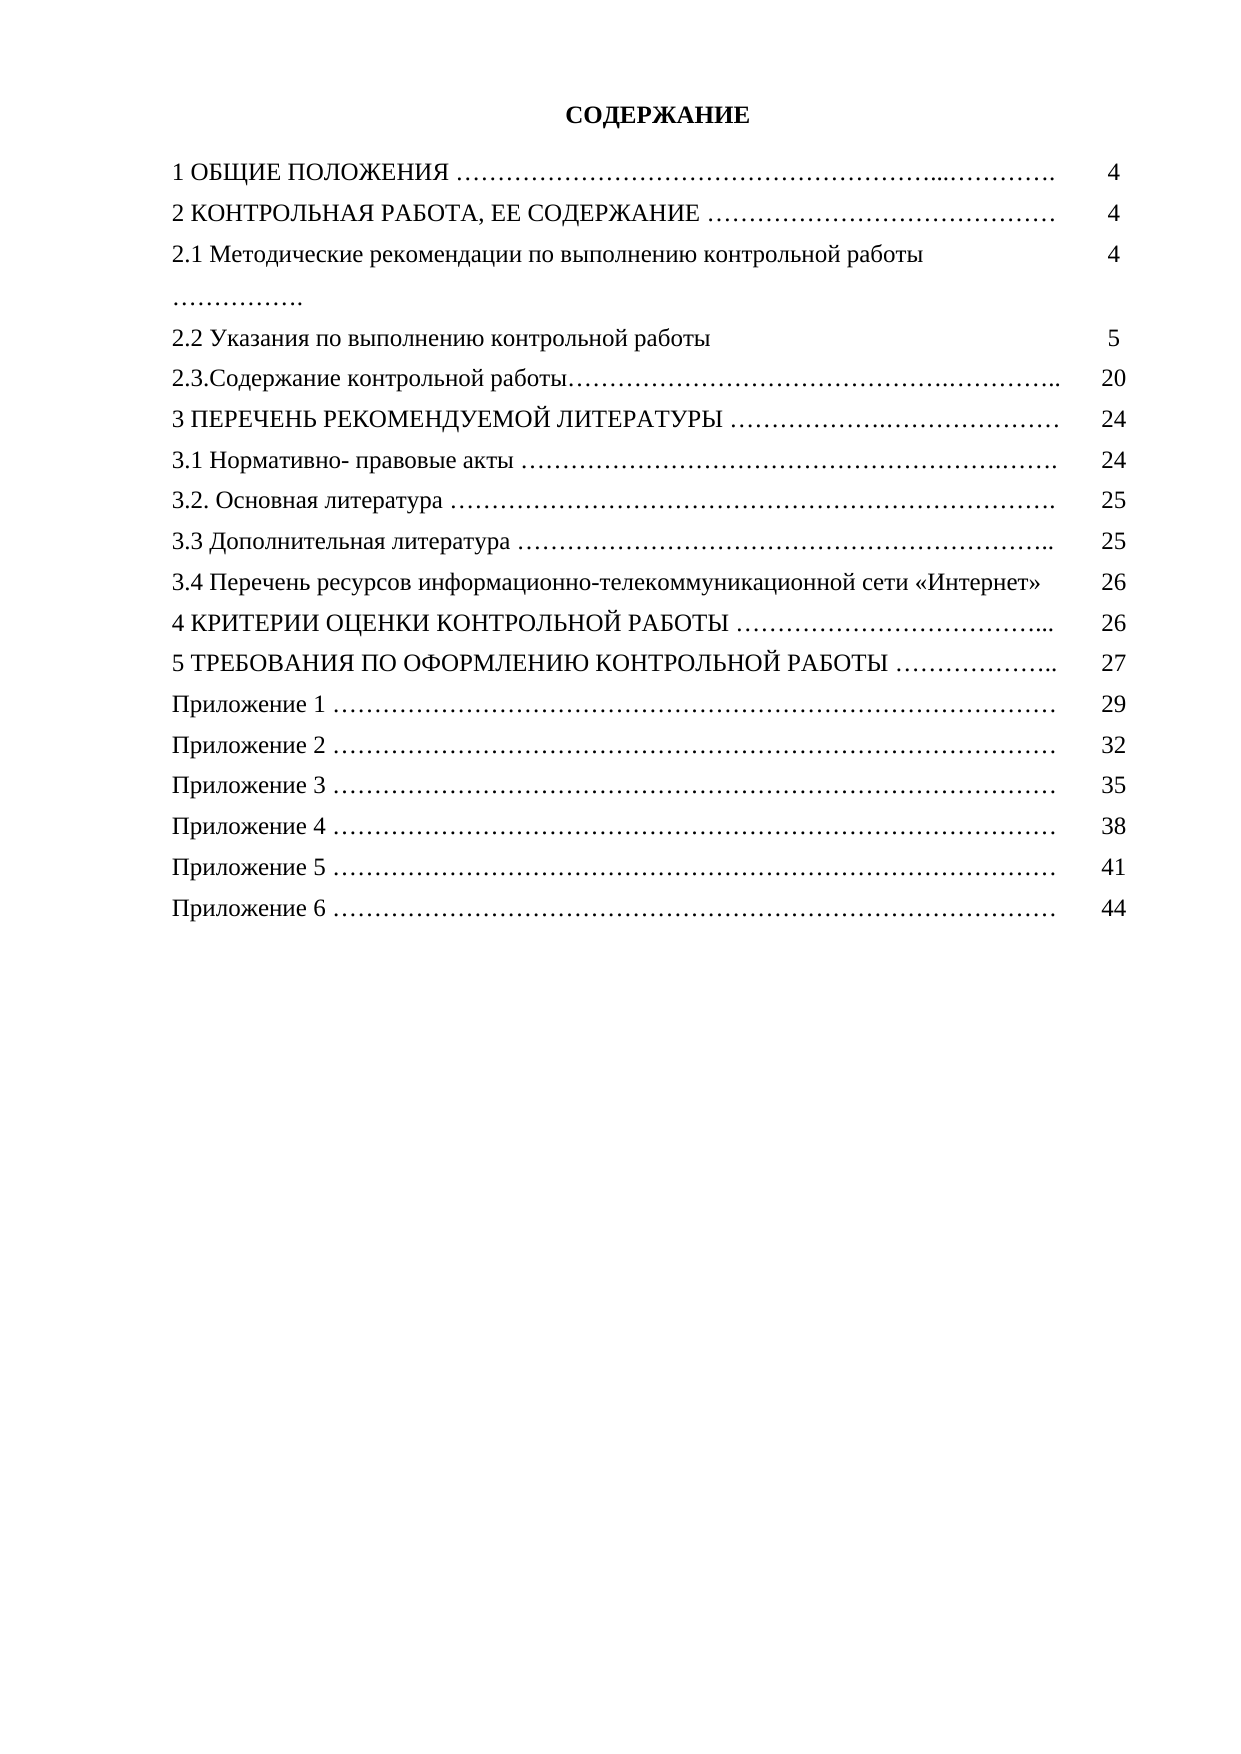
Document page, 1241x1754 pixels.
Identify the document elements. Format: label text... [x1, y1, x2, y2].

table_cell 3.2. Основная литература ………………………………………………………………. [160, 486, 1072, 526]
table_cell 44 [1072, 893, 1155, 933]
table_cell 20 [1072, 363, 1155, 404]
table_cell 5 [1072, 323, 1155, 363]
table_cell 2 КОНТРОЛЬНАЯ РАБОТА, ЕЕ СОДЕРЖАНИЕ …………………………………… [160, 198, 1072, 239]
table_cell 25 [1072, 526, 1155, 567]
table_cell Приложение 4 …………………………………………………………………………… [160, 811, 1072, 852]
table_header 4 [1072, 157, 1155, 198]
table_cell 2.1 Методические рекомендации по выполнению контрольной работы ……………. [160, 239, 1072, 323]
table_cell Приложение 5 …………………………………………………………………………… [160, 852, 1072, 893]
table_cell 3 ПЕРЕЧЕНЬ РЕКОМЕНДУЕМОЙ ЛИТЕРАТУРЫ ……………….………………… [160, 404, 1072, 445]
table_cell 4 [1072, 239, 1155, 323]
table_cell 35 [1072, 771, 1155, 811]
table_cell 26 [1072, 608, 1155, 648]
table_cell 24 [1072, 445, 1155, 486]
table_cell 4 КРИТЕРИИ ОЦЕНКИ КОНТРОЛЬНОЙ РАБОТЫ ………………………………... [160, 608, 1072, 648]
table_cell 41 [1072, 852, 1155, 893]
table_cell 5 ТРЕБОВАНИЯ ПО ОФОРМЛЕНИЮ КОНТРОЛЬНОЙ РАБОТЫ ……………….. [160, 649, 1072, 689]
table_cell 26 [1072, 567, 1155, 608]
table_cell 3.4 Перечень ресурсов информационно-телекоммуникационной сети «Интернет» [160, 567, 1072, 608]
table_header 1 ОБЩИЕ ПОЛОЖЕНИЯ …………………………………………………...…………. [160, 157, 1072, 198]
text СОДЕРЖАНИЕ [172, 100, 1144, 128]
table_cell 38 [1072, 811, 1155, 852]
table_cell Приложение 3 …………………………………………………………………………… [160, 771, 1072, 811]
table_cell 2.3.Содержание контрольной работы……………………………………….………….. [160, 363, 1072, 404]
table_cell Приложение 1 …………………………………………………………………………… [160, 689, 1072, 730]
table_cell 2.2 Указания по выполнению контрольной работы ……….…………………….…… [160, 323, 1072, 363]
table_cell 32 [1072, 730, 1155, 771]
table_cell 25 [1072, 486, 1155, 526]
table_cell 3.3 Дополнительная литература ……………………………………………………….. [160, 526, 1072, 567]
table_cell 27 [1072, 649, 1155, 689]
table_cell Приложение 6 …………………………………………………………………………… [160, 893, 1072, 933]
table_cell 4 [1072, 198, 1155, 239]
table_cell 24 [1072, 404, 1155, 445]
table_cell 3.1 Нормативно- правовые акты ………………………………………………….……. [160, 445, 1072, 486]
table_cell 29 [1072, 689, 1155, 730]
table_cell Приложение 2 …………………………………………………………………………… [160, 730, 1072, 771]
